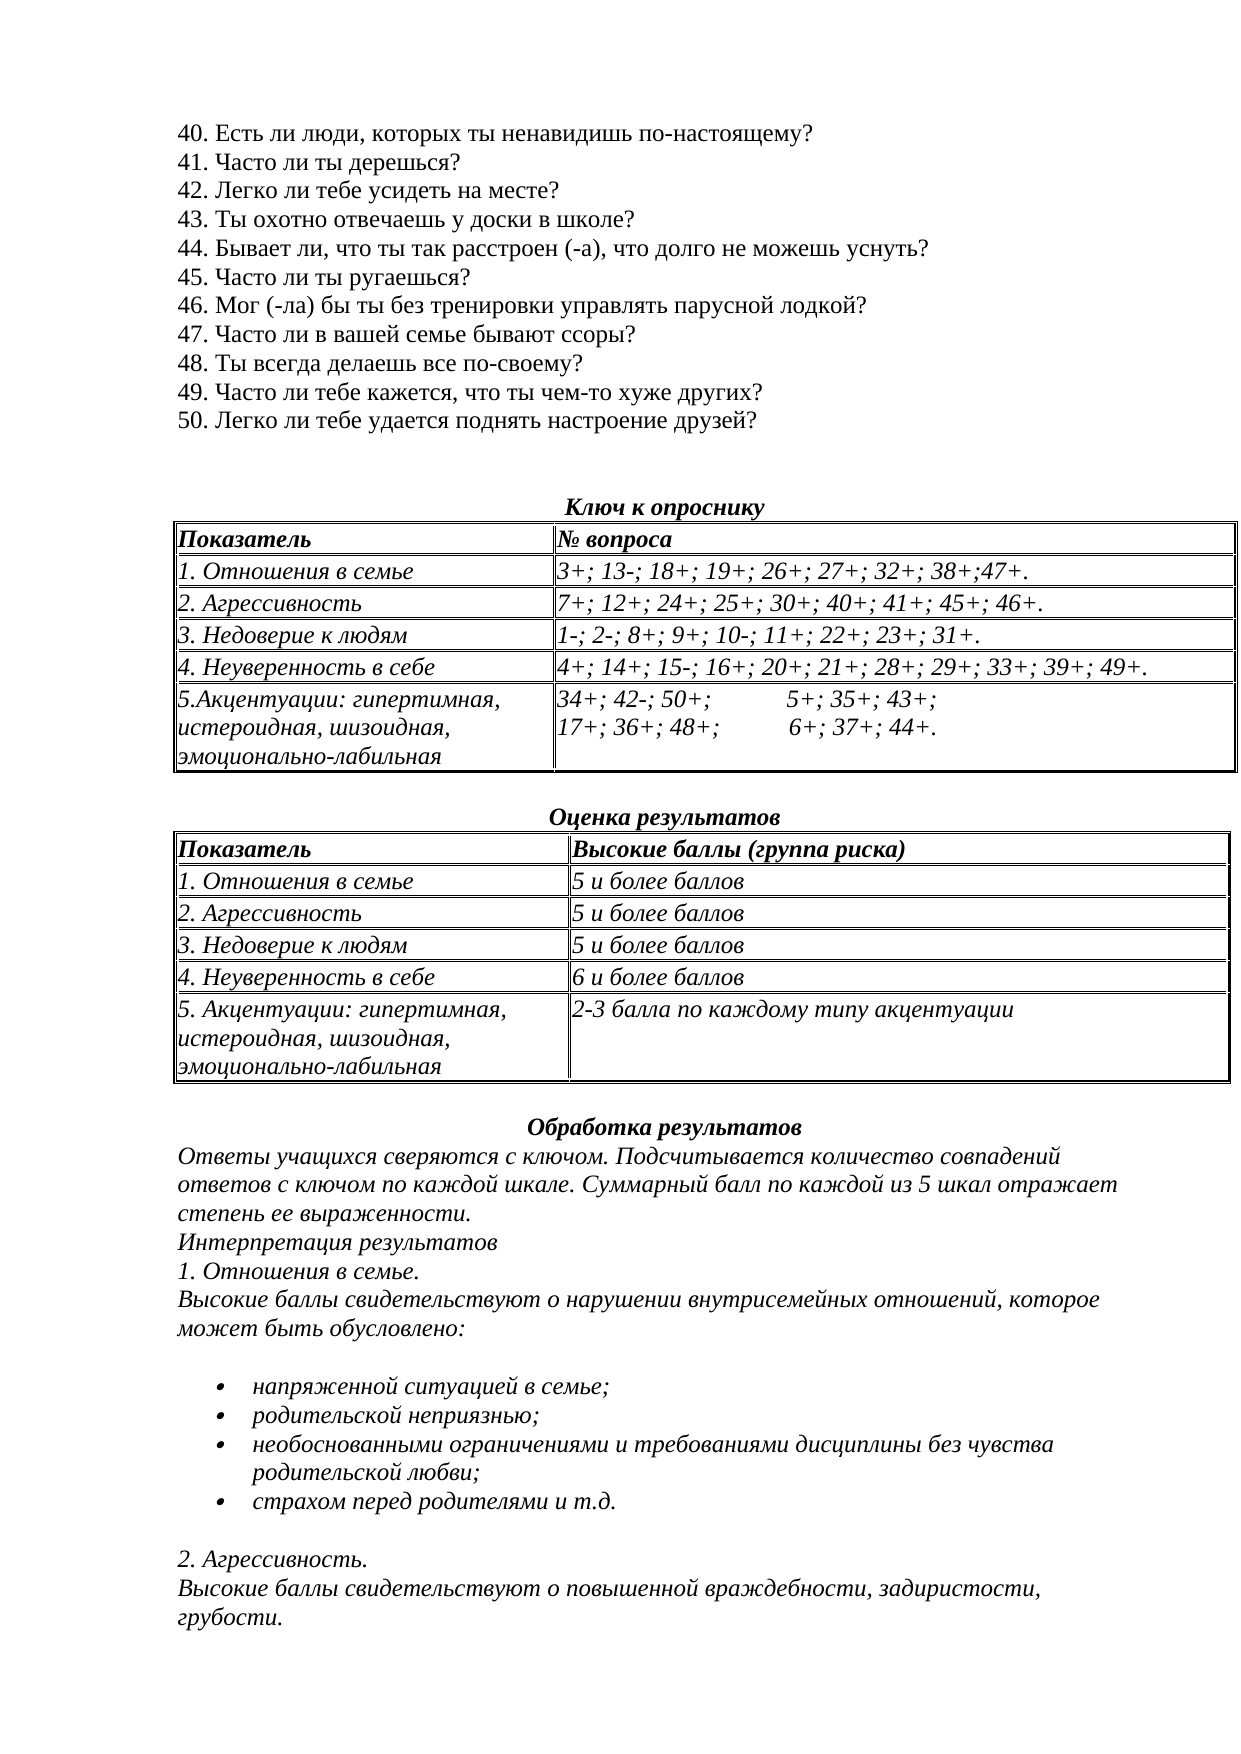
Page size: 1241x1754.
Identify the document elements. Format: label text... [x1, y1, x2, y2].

list Часто ли ты дерешься? [177, 147, 1152, 176]
text 2. Агрессивность. [177, 1544, 1152, 1573]
table_header Высокие баллы (группа риска) [570, 834, 1228, 863]
table_cell 3+; 13-; 18+; 19+; 26+; 27+; 32+; 38+;47+. [555, 553, 1236, 584]
table_cell 1. Отношения в семье [175, 553, 554, 584]
table_cell 5. Акцентуации: гипертимная, истероидная, шизоидная, эмоционально-лабильная [175, 991, 569, 1080]
table_cell 5 и более баллов [570, 895, 1229, 927]
table_cell 3. Недоверие к людям [175, 927, 569, 959]
table_header Показатель [177, 834, 569, 863]
table_cell 6 и более баллов [570, 959, 1229, 991]
table_header № вопроса [555, 524, 1234, 553]
text Оценка результатов [177, 802, 1152, 831]
table_cell 7+; 12+; 24+; 25+; 30+; 40+; 41+; 45+; 46+. [556, 585, 1235, 617]
table_cell 1-; 2-; 8+; 9+; 10-; 11+; 22+; 23+; 31+. [555, 617, 1236, 648]
list Легко ли тебе усидеть на месте? [177, 176, 1152, 204]
list Часто ли тебе кажется, что ты чем-то хуже других? [177, 377, 1152, 406]
table_cell 2. Агрессивность [175, 895, 569, 927]
table_header Показатель [177, 524, 554, 553]
list Ты всегда делаешь все по-своему? [177, 348, 1152, 377]
text 50. Легко ли тебе удается поднять настроение друзей? [177, 406, 1152, 434]
list Мог (-ла) бы ты без тренировки управлять парусной лодкой? [177, 291, 1152, 319]
text 1. Отношения в семье. [177, 1256, 1152, 1284]
table_cell 1. Отношения в семье [175, 863, 569, 895]
table_cell 5.Акцентуации: гипертимная, истероидная, шизоидная, эмоционально-лабильная [175, 681, 554, 770]
list необоснованными ограничениями и требованиями дисциплины без чувства родительской любви; [215, 1429, 1152, 1486]
text Высокие баллы свидетельствуют о повышенной враждебности, задиристости, грубости. [177, 1573, 1152, 1630]
text Обработка результатов [177, 1112, 1152, 1141]
list Бывает ли, что ты так расстроен (-а), что долго не можешь уснуть? [177, 233, 1152, 262]
list Часто ли ты ругаешься? [177, 262, 1152, 291]
table_cell 2. Агрессивность [177, 585, 553, 617]
text Высокие баллы свидетельствуют о нарушении внутрисемейных отношений, которое может быть обусловлено: [177, 1284, 1152, 1342]
list Ты охотно отвечаешь у доски в школе? [177, 204, 1152, 233]
table_cell 2-3 балла по каждому типу акцентуации [570, 991, 1229, 1080]
table_cell 3. Недоверие к людям [175, 617, 554, 648]
text Ответы учащихся сверяются с ключом. Подсчитывается количество совпадений ответов с ключом по каждой шкале. Суммарный балл по каждой из 5 шкал отражает степень ее выраженности. [177, 1141, 1152, 1227]
table_cell 5 и более баллов [570, 927, 1229, 959]
text Интерпретация результатов [177, 1227, 1152, 1256]
list родительской неприязнью; [215, 1400, 1152, 1429]
table_cell 4. Неуверенность в себе [177, 649, 553, 681]
text Ключ к опроснику [177, 492, 1152, 521]
table_cell 4+; 14+; 15-; 16+; 20+; 21+; 28+; 29+; 33+; 39+; 49+. [556, 649, 1235, 681]
list Часто ли в вашей семье бывают ссоры? [177, 319, 1152, 348]
table_cell 34+; 42-; 50+; 5+; 35+; 43+; 17+; 36+; 48+; 6+; 37+; 44+. [555, 681, 1236, 770]
list Есть ли люди, которых ты ненавидишь по-настоящему? [177, 118, 1152, 147]
list напряженной ситуацией в семье; [215, 1371, 1152, 1400]
table_cell 4. Неуверенность в себе [175, 959, 569, 991]
table_cell 5 и более баллов [570, 863, 1229, 895]
list страхом перед родителями и т.д. [215, 1486, 1152, 1515]
